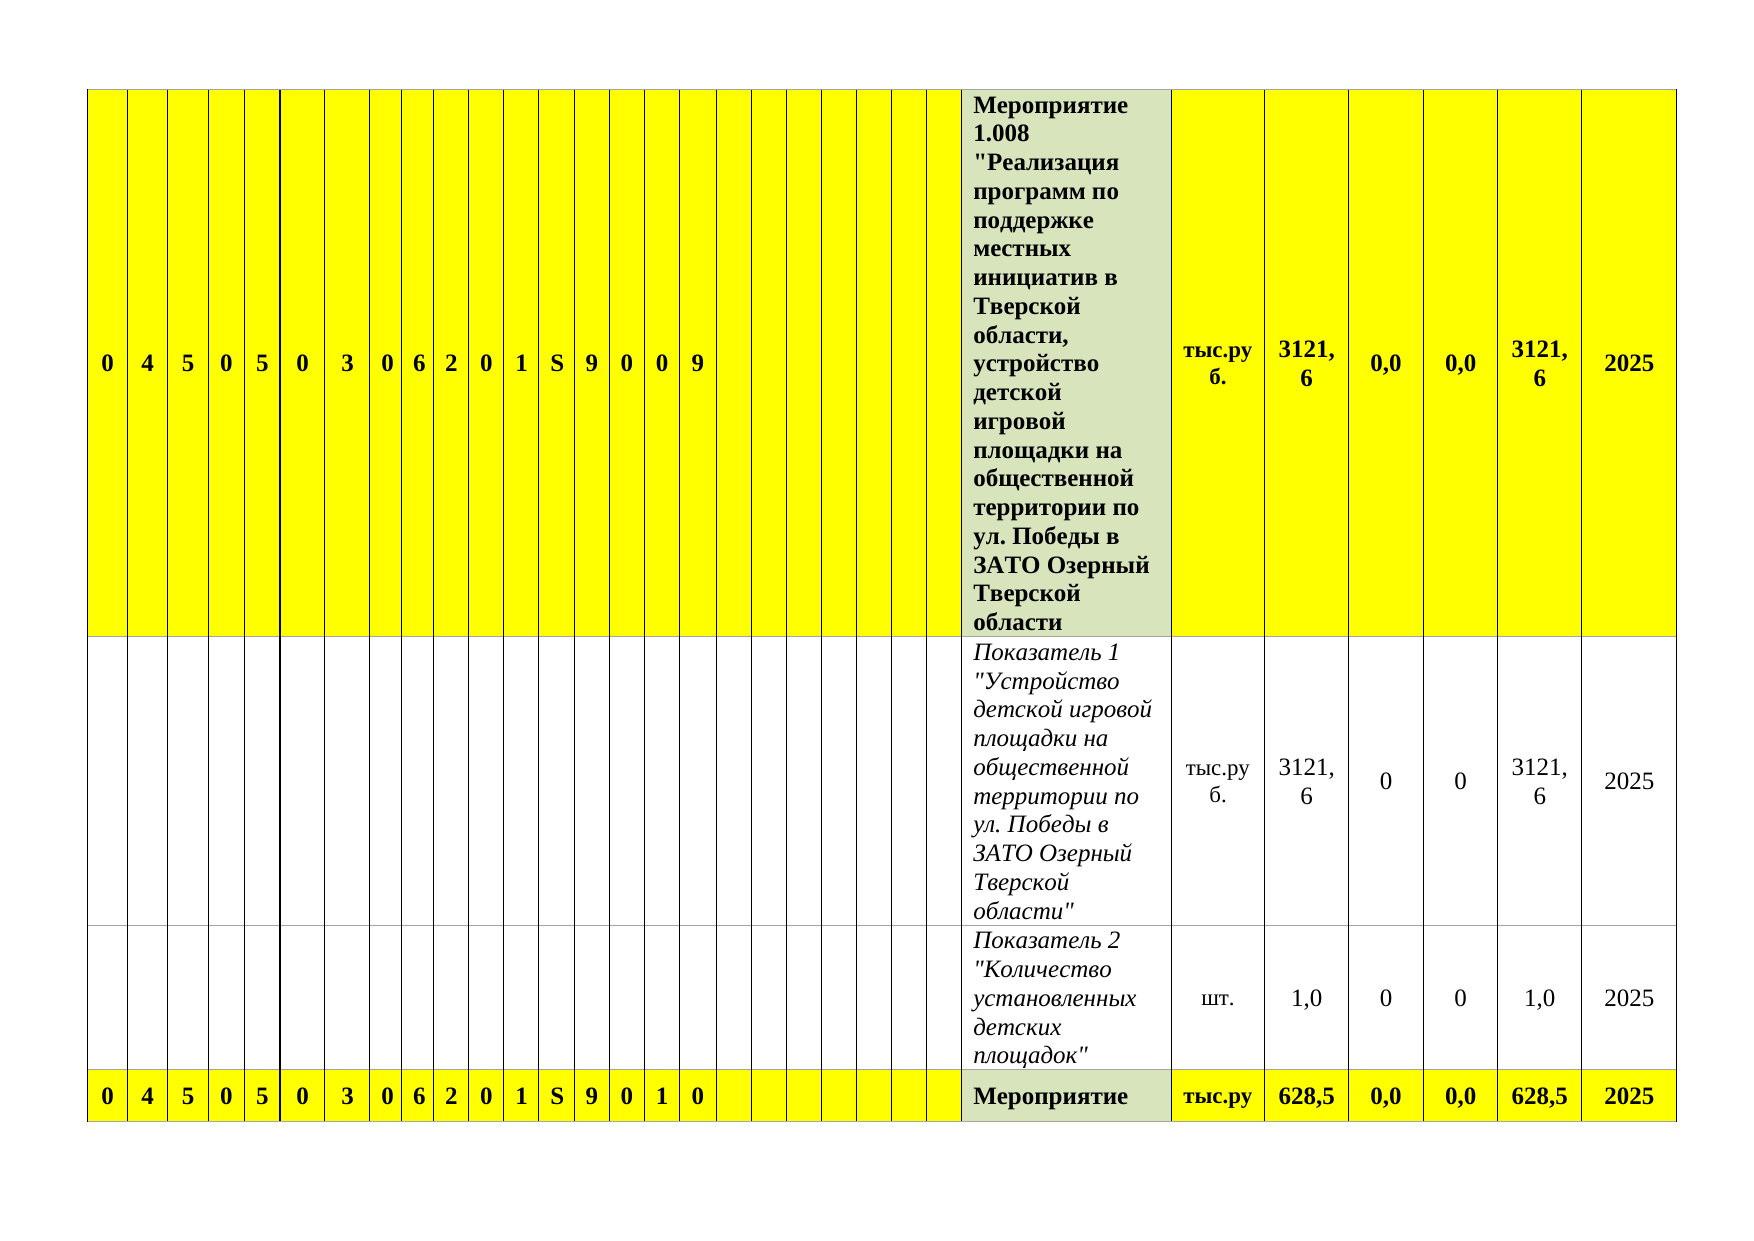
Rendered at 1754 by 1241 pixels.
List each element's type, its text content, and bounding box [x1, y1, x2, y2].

table_cell 2025 [1582, 637, 1676, 924]
table_cell [325, 637, 369, 924]
table_cell [88, 926, 127, 1069]
table_cell 6 [402, 1070, 433, 1121]
table_cell [927, 926, 961, 1069]
table_cell 0,0 [1424, 1070, 1497, 1121]
table_cell [539, 926, 574, 1069]
table_cell 0,0 [1424, 90, 1497, 636]
table_cell тыс.руб. [1172, 637, 1264, 924]
table_cell [752, 90, 786, 636]
table_cell [209, 926, 244, 1069]
table_cell [281, 637, 324, 924]
table_cell [927, 637, 961, 924]
table_cell 0 [88, 1070, 127, 1121]
table_cell [370, 637, 401, 924]
table_cell Показатель 2 "Количество установленных детских площадок" [962, 926, 1171, 1069]
table_cell [822, 90, 856, 636]
table_cell 9 [575, 1070, 609, 1121]
table_cell 3121,6 [1265, 90, 1348, 636]
table_cell 5 [168, 90, 208, 636]
table_cell [610, 637, 644, 924]
table_cell 0 [469, 90, 503, 636]
table_cell [128, 926, 167, 1069]
table_cell [370, 926, 401, 1069]
table_cell 9 [680, 90, 716, 636]
table_cell 1,0 [1265, 926, 1348, 1069]
table_cell [325, 926, 369, 1069]
table_cell S [539, 90, 574, 636]
table_cell [822, 1070, 856, 1121]
table_cell [717, 1070, 751, 1121]
table_cell [927, 90, 961, 636]
table_cell 6 [402, 90, 433, 636]
table_cell 2025 [1582, 1070, 1676, 1121]
table_cell [281, 926, 324, 1069]
table_cell [434, 637, 468, 924]
table_cell 0 [209, 90, 244, 636]
table_cell [168, 926, 208, 1069]
table_cell 5 [245, 90, 279, 636]
table_cell 0 [1349, 637, 1423, 924]
table_cell 1,0 [1498, 926, 1581, 1069]
table_cell [469, 637, 503, 924]
table_cell 2 [434, 90, 468, 636]
table_cell [717, 926, 751, 1069]
table_cell 2 [434, 1070, 468, 1121]
table_cell [787, 90, 821, 636]
table_cell 0 [610, 1070, 644, 1121]
table_cell [245, 926, 279, 1069]
table_cell 4 [128, 90, 167, 636]
table_cell 3 [325, 1070, 369, 1121]
table_cell [575, 926, 609, 1069]
table_cell 0 [281, 1070, 324, 1121]
table_cell [245, 637, 279, 924]
table_cell [752, 637, 786, 924]
table_cell Мероприятие 1.008 "Реализация программ по поддержке местных инициатив в Тверской области, устройство детской игровой площадки на общественной территории по ул. Победы в ЗАТО Озерный Тверской области [962, 90, 1171, 636]
table_cell [575, 637, 609, 924]
table_cell 2025 [1582, 926, 1676, 1069]
table_cell S [539, 1070, 574, 1121]
table_cell 4 [128, 1070, 167, 1121]
table_cell [402, 637, 433, 924]
table_cell тыс.руб. [1172, 1070, 1264, 1121]
table_cell 1 [504, 90, 538, 636]
table_cell [857, 637, 891, 924]
table_cell 0 [469, 1070, 503, 1121]
table_cell 3121,6 [1265, 637, 1348, 924]
table_cell 3121,6 [1498, 90, 1581, 636]
table_cell 0 [680, 1070, 716, 1121]
table_cell [892, 1070, 926, 1121]
table_cell [128, 637, 167, 924]
table_cell [504, 637, 538, 924]
table_cell Показатель 1 "Устройство детской игровой площадки на общественной территории по ул. Победы в ЗАТО Озерный Тверской области" [962, 637, 1171, 924]
table_cell 3 [325, 90, 369, 636]
table_cell [88, 637, 127, 924]
table_cell [857, 90, 891, 636]
table_cell [857, 1070, 891, 1121]
table_cell 0 [88, 90, 127, 636]
table_cell [752, 1070, 786, 1121]
table_cell 0 [1424, 637, 1497, 924]
table_cell [787, 637, 821, 924]
table_cell 0 [1424, 926, 1497, 1069]
table_cell 0 [645, 90, 679, 636]
table_cell [610, 926, 644, 1069]
table_cell 0,0 [1349, 1070, 1423, 1121]
table_cell [822, 637, 856, 924]
table_cell [822, 926, 856, 1069]
table_cell [680, 926, 716, 1069]
table_cell 628,5 [1265, 1070, 1348, 1121]
table_cell [787, 1070, 821, 1121]
table_cell 0 [610, 90, 644, 636]
table_cell шт. [1172, 926, 1264, 1069]
table_cell [680, 637, 716, 924]
table_cell 0 [281, 90, 324, 636]
table_cell 3121,6 [1498, 637, 1581, 924]
table_cell 0,0 [1349, 90, 1423, 636]
table_cell [469, 926, 503, 1069]
table_cell [504, 926, 538, 1069]
table_cell тыс.руб. [1172, 90, 1264, 636]
table_cell [209, 637, 244, 924]
table_cell [787, 926, 821, 1069]
table_cell 0 [370, 90, 401, 636]
table_cell [892, 926, 926, 1069]
table_cell [892, 637, 926, 924]
table_cell [645, 926, 679, 1069]
table_cell 1 [504, 1070, 538, 1121]
table_cell 628,5 [1498, 1070, 1581, 1121]
table_cell 0 [209, 1070, 244, 1121]
table_cell [168, 637, 208, 924]
table_cell 0 [370, 1070, 401, 1121]
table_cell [962, 1070, 1171, 1121]
table_cell 9 [575, 90, 609, 636]
table_cell [752, 926, 786, 1069]
table_cell [717, 637, 751, 924]
table_cell 5 [245, 1070, 279, 1121]
table_cell 0 [1349, 926, 1423, 1069]
table_cell [927, 1070, 961, 1121]
table_cell 1 [645, 1070, 679, 1121]
table_cell [402, 926, 433, 1069]
table_cell [645, 637, 679, 924]
table_cell [857, 926, 891, 1069]
table_cell 5 [168, 1070, 208, 1121]
table_cell [892, 90, 926, 636]
table_cell 2025 [1582, 90, 1676, 636]
table_cell [717, 90, 751, 636]
table_cell [539, 637, 574, 924]
table_cell [434, 926, 468, 1069]
